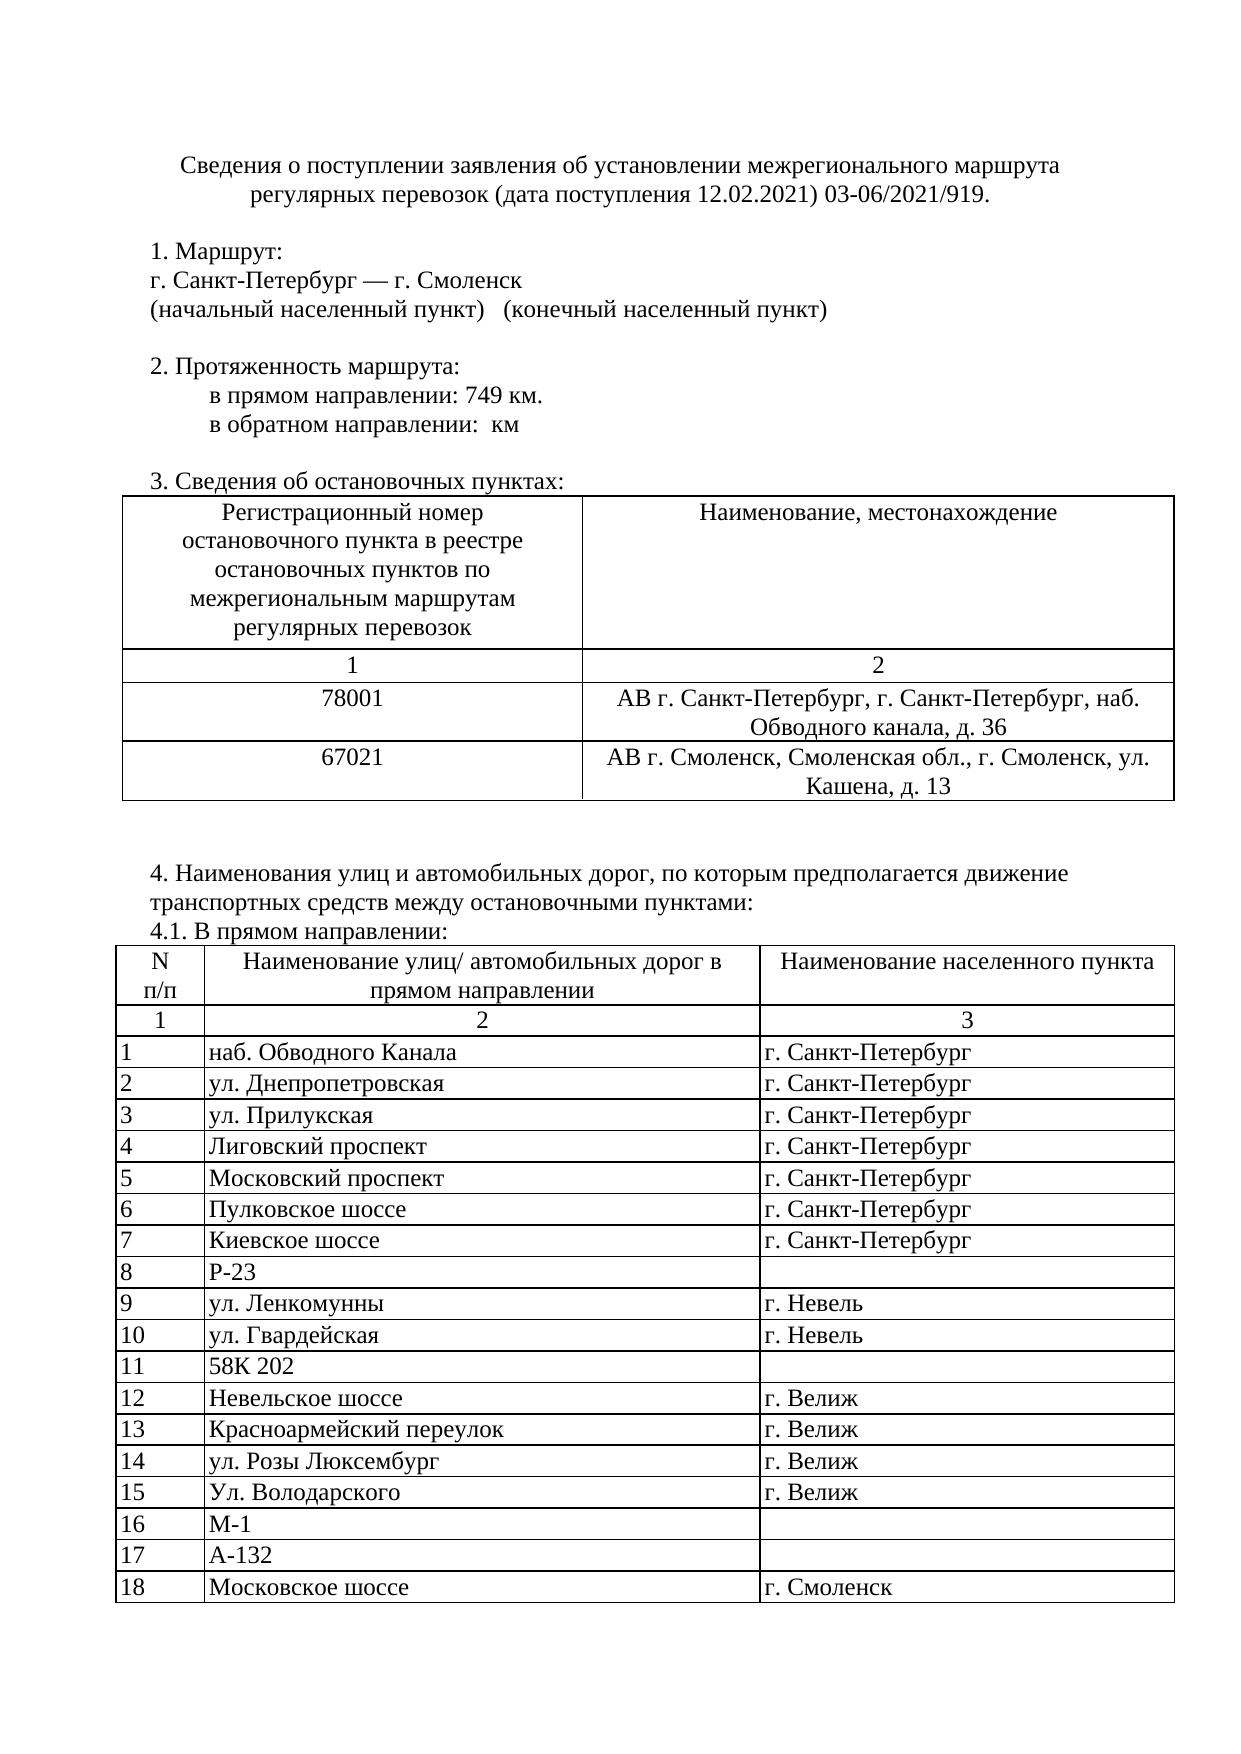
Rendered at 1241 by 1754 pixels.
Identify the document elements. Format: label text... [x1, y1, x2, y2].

table_cell 16 [117, 1509, 204, 1539]
table_cell 7 [117, 1226, 204, 1256]
table_cell 13 [117, 1415, 204, 1444]
table_cell г. Невель [761, 1289, 1174, 1318]
table_cell 1 [117, 1037, 204, 1067]
table_cell 15 [117, 1477, 204, 1507]
table_cell 58К 202 [205, 1352, 759, 1381]
table_cell 67021 [123, 742, 582, 799]
table_cell 4 [117, 1131, 204, 1161]
table_cell АВ г. Санкт-Петербург, г. Санкт-Петербург, наб. Обводного канала, д. 36 [583, 683, 1173, 740]
table_cell г. Санкт-Петербург [761, 1226, 1174, 1256]
text 1. Маршрут: [150, 236, 1090, 265]
table_cell 14 [117, 1446, 204, 1476]
table_cell г. Велиж [761, 1477, 1174, 1507]
table_cell 2 [583, 650, 1173, 681]
table_header Наименование населенного пункта [761, 946, 1174, 1004]
table_header Наименование, местонахождение [583, 497, 1173, 648]
table_cell г. Санкт-Петербург [761, 1163, 1174, 1193]
table_cell г. Велиж [761, 1415, 1174, 1444]
table_cell 9 [117, 1289, 204, 1318]
table_cell Р-23 [205, 1257, 759, 1287]
table_cell [761, 1540, 1174, 1570]
table_cell 78001 [123, 683, 582, 740]
table_cell 1 [123, 650, 582, 681]
text 3. Сведения об остановочных пунктах: [150, 466, 1090, 495]
table_cell 2 [117, 1068, 204, 1098]
table_cell Красноармейский переулок [205, 1415, 759, 1444]
table_cell 1 [117, 1006, 204, 1035]
table_cell [761, 1352, 1174, 1381]
text 4.1. В прямом направлении: [150, 916, 1090, 945]
table_cell наб. Обводного Канала [205, 1037, 759, 1067]
table_cell г. Невель [761, 1320, 1174, 1350]
table_cell ул. Днепропетровская [205, 1068, 759, 1098]
text в прямом направлении: 749 км. [150, 380, 1090, 409]
table_cell 3 [117, 1100, 204, 1130]
table_cell М-1 [205, 1509, 759, 1539]
table_header Регистрационный номер остановочного пункта в реестре остановочных пунктов по межрегиональным маршрутам регулярных перевозок [123, 497, 582, 648]
table_cell 10 [117, 1320, 204, 1350]
text (начальный населенный пункт) (конечный населенный пункт) [150, 294, 1090, 322]
text 2. Протяженность маршрута: [150, 351, 1090, 380]
table_cell Московское шоссе [205, 1572, 759, 1602]
table_cell Киевское шоссе [205, 1226, 759, 1256]
table_cell Московский проспект [205, 1163, 759, 1193]
table_cell Пулковское шоссе [205, 1194, 759, 1224]
table_cell г. Велиж [761, 1383, 1174, 1413]
table_cell 12 [117, 1383, 204, 1413]
table_cell Лиговский проспект [205, 1131, 759, 1161]
table_cell А-132 [205, 1540, 759, 1570]
table_cell г. Санкт-Петербург [761, 1194, 1174, 1224]
table_cell 6 [117, 1194, 204, 1224]
table_cell Невельское шоссе [205, 1383, 759, 1413]
table_cell ул. Розы Люксембург [205, 1446, 759, 1476]
table_cell [761, 1257, 1174, 1287]
table_header Наименование улиц/ автомобильных дорог в прямом направлении [205, 946, 759, 1004]
table_cell 18 [117, 1572, 204, 1602]
table_cell 8 [117, 1257, 204, 1287]
table_cell г. Смоленск [761, 1572, 1174, 1602]
table_cell г. Велиж [761, 1446, 1174, 1476]
table_cell ул. Прилукская [205, 1100, 759, 1130]
table_cell ул. Ленкомунны [205, 1289, 759, 1318]
table_cell Ул. Володарского [205, 1477, 759, 1507]
table_header N п/п [117, 946, 204, 1004]
table_cell г. Санкт-Петербург [761, 1131, 1174, 1161]
table_cell г. Санкт-Петербург [761, 1037, 1174, 1067]
text 4. Наименования улиц и автомобильных дорог, по которым предполагается движение транспортных средств между остановочными пунктами: [150, 858, 1090, 916]
table_cell г. Санкт-Петербург [761, 1100, 1174, 1130]
text Сведения о поступлении заявления об установлении межрегионального маршрута регулярных перевозок (дата поступления 12.02.2021) 03-06/2021/919. [150, 150, 1090, 207]
table_cell 3 [761, 1006, 1174, 1035]
text в обратном направлении: км [150, 409, 1090, 437]
table_cell ул. Гвардейская [205, 1320, 759, 1350]
table_cell 11 [117, 1352, 204, 1381]
table_cell 5 [117, 1163, 204, 1193]
table_cell АВ г. Смоленск, Смоленская обл., г. Смоленск, ул. Кашена, д. 13 [583, 742, 1173, 799]
table_cell 2 [205, 1006, 759, 1035]
table_cell г. Санкт-Петербург [761, 1068, 1174, 1098]
text г. Санкт-Петербург — г. Смоленск [150, 265, 1090, 294]
table_cell 17 [117, 1540, 204, 1570]
table_cell [761, 1509, 1174, 1539]
